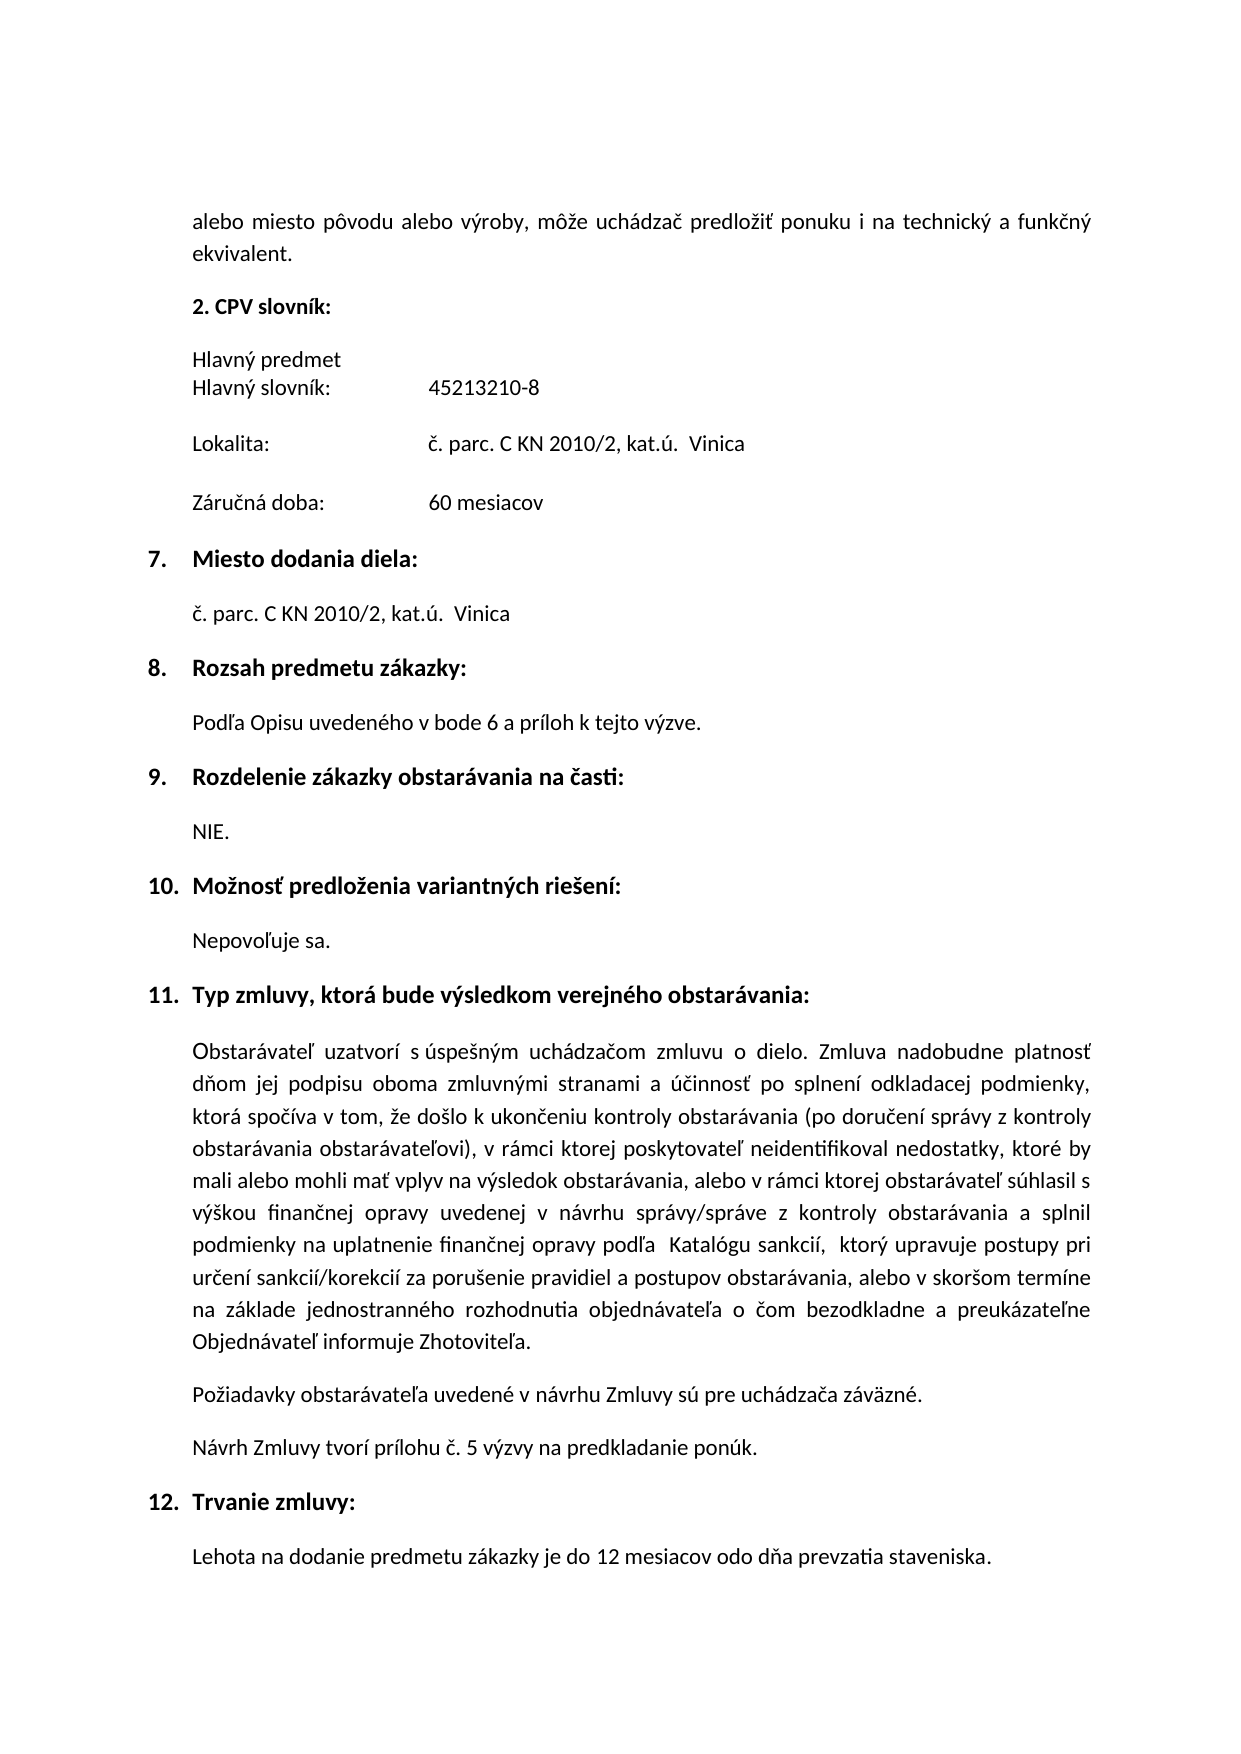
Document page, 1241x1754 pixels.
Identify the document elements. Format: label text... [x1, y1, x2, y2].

text . [192, 926, 1092, 954]
text Požiadavky obstarávateľa uvedené v návrhu Zmluvy sú pre uchádzača záväzné. [192, 1380, 1092, 1408]
text Obstarávateľ uzatvorí s úspešným uchádzačom zmluvu o dielo. Zmluva nadobudne platnosť dňom jej podpisu oboma zmluvnými stranami a účinnosť po splnení odkladacej podmienky, ktorá spočíva v tom, že došlo k ukončeniu kontroly obstarávania (po doručení správy z kontroly obstarávania obstarávateľovi), v rámci ktorej poskytovateľ neidentifikoval nedostatky, ktoré by mali alebo mohli mať vplyv na výsledok obstarávania, alebo v rámci ktorej obstarávateľ súhlasil s výškou finančnej opravy uvedenej v návrhu správy/správe z kontroly obstarávania a splnil podmienky na uplatnenie finančnej opravy podľa Katalógu sankcií, ktorý upravuje postupy pri určení sankcií/korekcií za porušenie pravidiel a postupov obstarávania, alebo v skoršom termíne na základe jednostranného rozhodnutia objednávateľa o čom bezodkladne a preukázateľne Objednávateľ informuje Zhotoviteľa. [192, 1035, 1092, 1355]
list Rozsah predmetu zákazky: [148, 652, 1092, 683]
list Typ zmluvy, ktorá bude výsledkom verejného obstarávania: [148, 979, 1092, 1009]
text . [192, 817, 1092, 845]
text Lehota na dodanie predmetu zákazky je do . [192, 1542, 1092, 1570]
list Trvanie zmluvy: [148, 1486, 1092, 1517]
list Možnosť predloženia variantných riešení: [148, 870, 1092, 901]
text Návrh Zmluvy tvorí prílohu č. 5 výzvy na predkladanie ponúk. [192, 1433, 1092, 1461]
list Rozdelenie zákazky obstarávania na časti: [148, 761, 1092, 792]
list Miesto dodania diela: [148, 544, 1092, 574]
text Podľa Opisu uvedeného v bode 6 a príloh k tejto výzve. [148, 708, 1092, 736]
